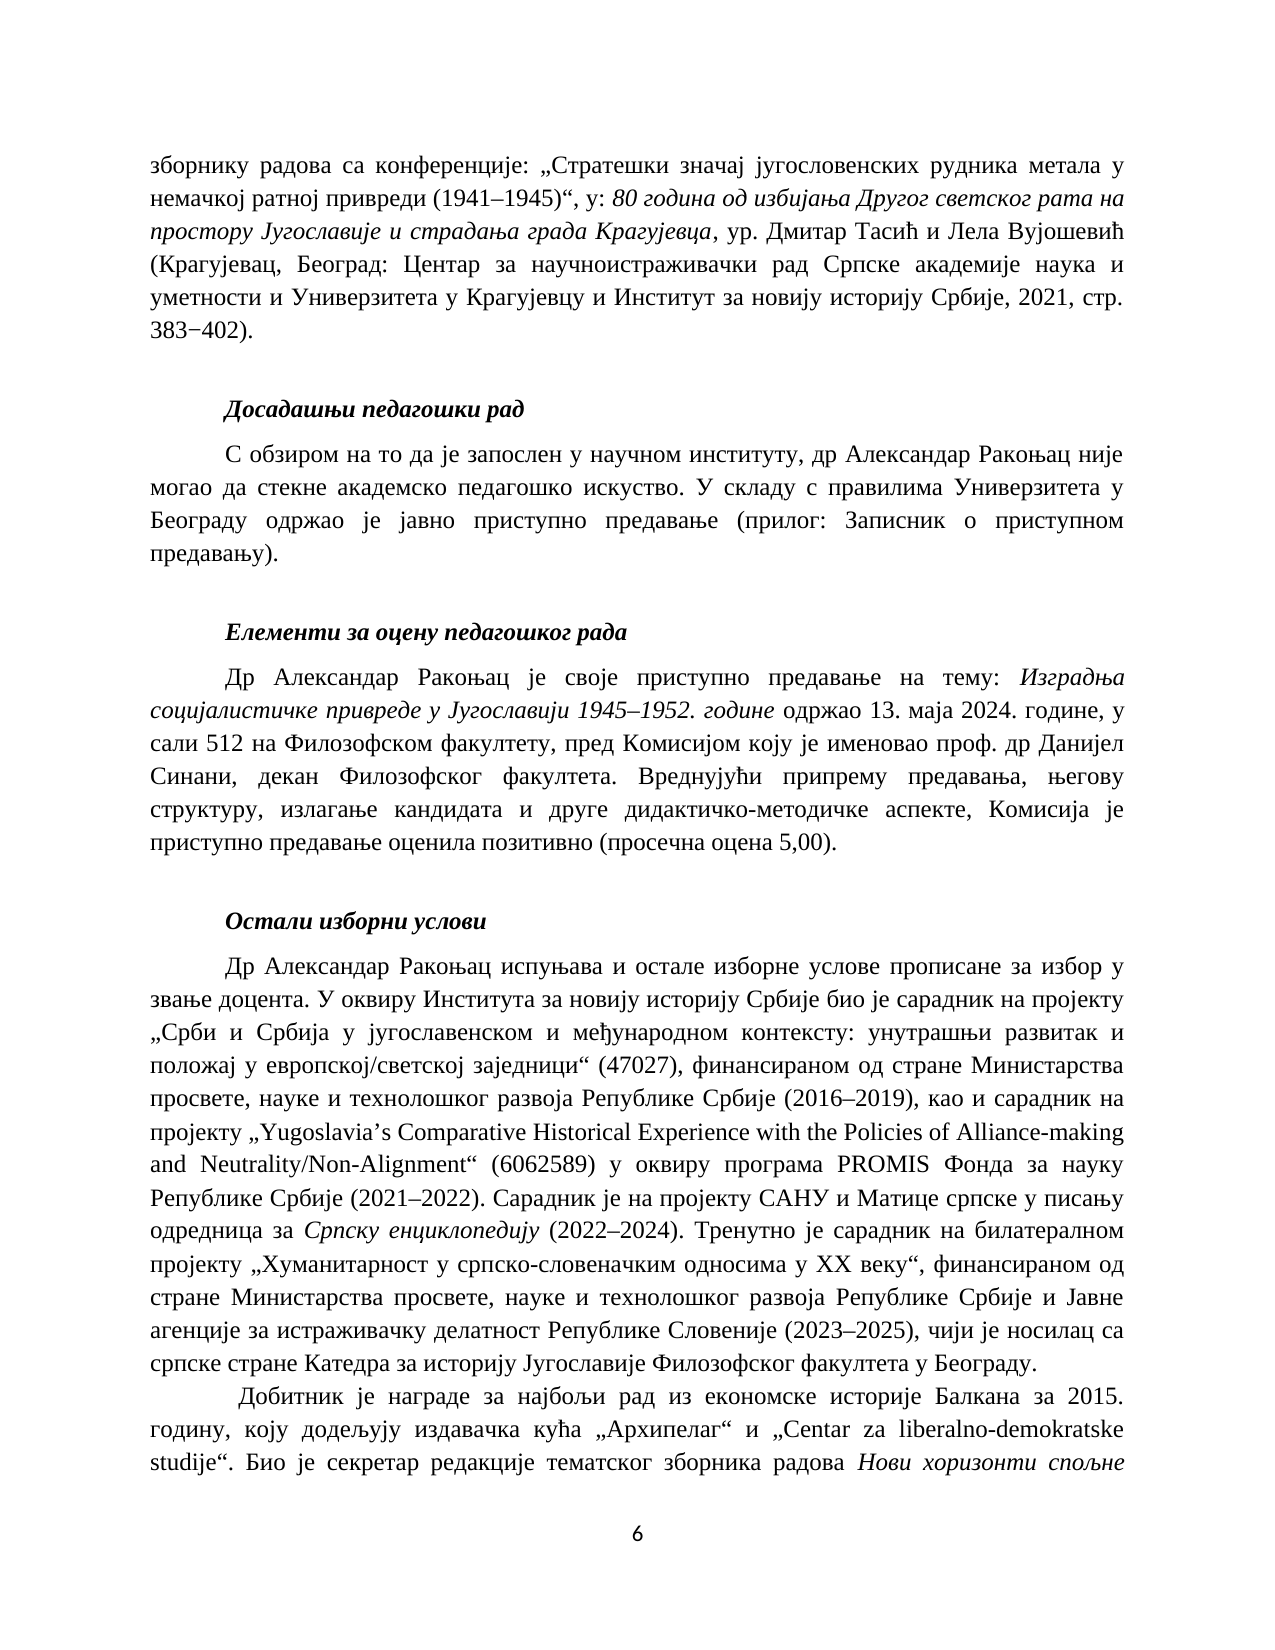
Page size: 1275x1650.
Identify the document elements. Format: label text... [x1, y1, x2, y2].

text Елементи за оцену педагошког рада [150, 617, 1125, 646]
text Остали изборни услови [150, 906, 1125, 935]
text С обзиром на то да је запослен у научном институту, др Александар Ракоњац није могао да стекне академско педагошко искуство. У складу с правилима Универзитета у Београду одржао је јавно приступно предавање (прилог: Записник о приступном предавању). [150, 439, 1125, 567]
text Досадашњи педагошки рад [150, 394, 1125, 422]
text Др Александар Ракоњац је своје приступно предавање на тему: Изградња социјалистичке привреде у Југославији 1945‒1952. године одржао 13. маја 2024. године, у сали 512 на Филозофском факултету, пред Комисијом коју је именовао проф. др Данијел Синани, декан Филозофског факултета. Вреднујући припрему предавања, његову структуру, излагање кандидата и друге дидактичко-методичке аспекте, Комисија је приступно предавање оценила позитивно (просечна оцена 5,00). [150, 662, 1125, 856]
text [150, 150, 1125, 344]
text Др Александар Ракоњац испуњава и остале изборне услове прописане за избор у звање доцента. У оквиру Института за новију историју Србије био је сарадник на пројекту „Срби и Србија у југославенском и међународном контексту: унутрашњи развитак и положај у европској/светској заједници“ (47027), финансираном од стране Министарства просвете, науке и технолошког развоја Републике Србије (2016‒2019), као и сарадник на пројекту „Yugoslavia’s Comparative Historical Experience with the Policies of Alliance-making and Neutrality/Non-Alignment“ (6062589) у оквиру програма PROMIS Фонда за науку Републике Србије (2021‒2022). Сарадник је на пројекту САНУ и Матице српске у писању одредница за Српску енциклопедију (2022–2024). Тренутно је сарадник на билатералном пројекту „Хуманитарност у српско-словеначким односима у ХХ веку“, финансираном од стране Министарства просвете, науке и технолошког развоја Републике Србије и Јавне агенције за истраживачку делатност Републике Словеније (2023‒2025), чији је носилац са српске стране Катедра за историју Југославије Филозофског факултета у Београду. [150, 951, 1125, 1376]
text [150, 1381, 1125, 1476]
